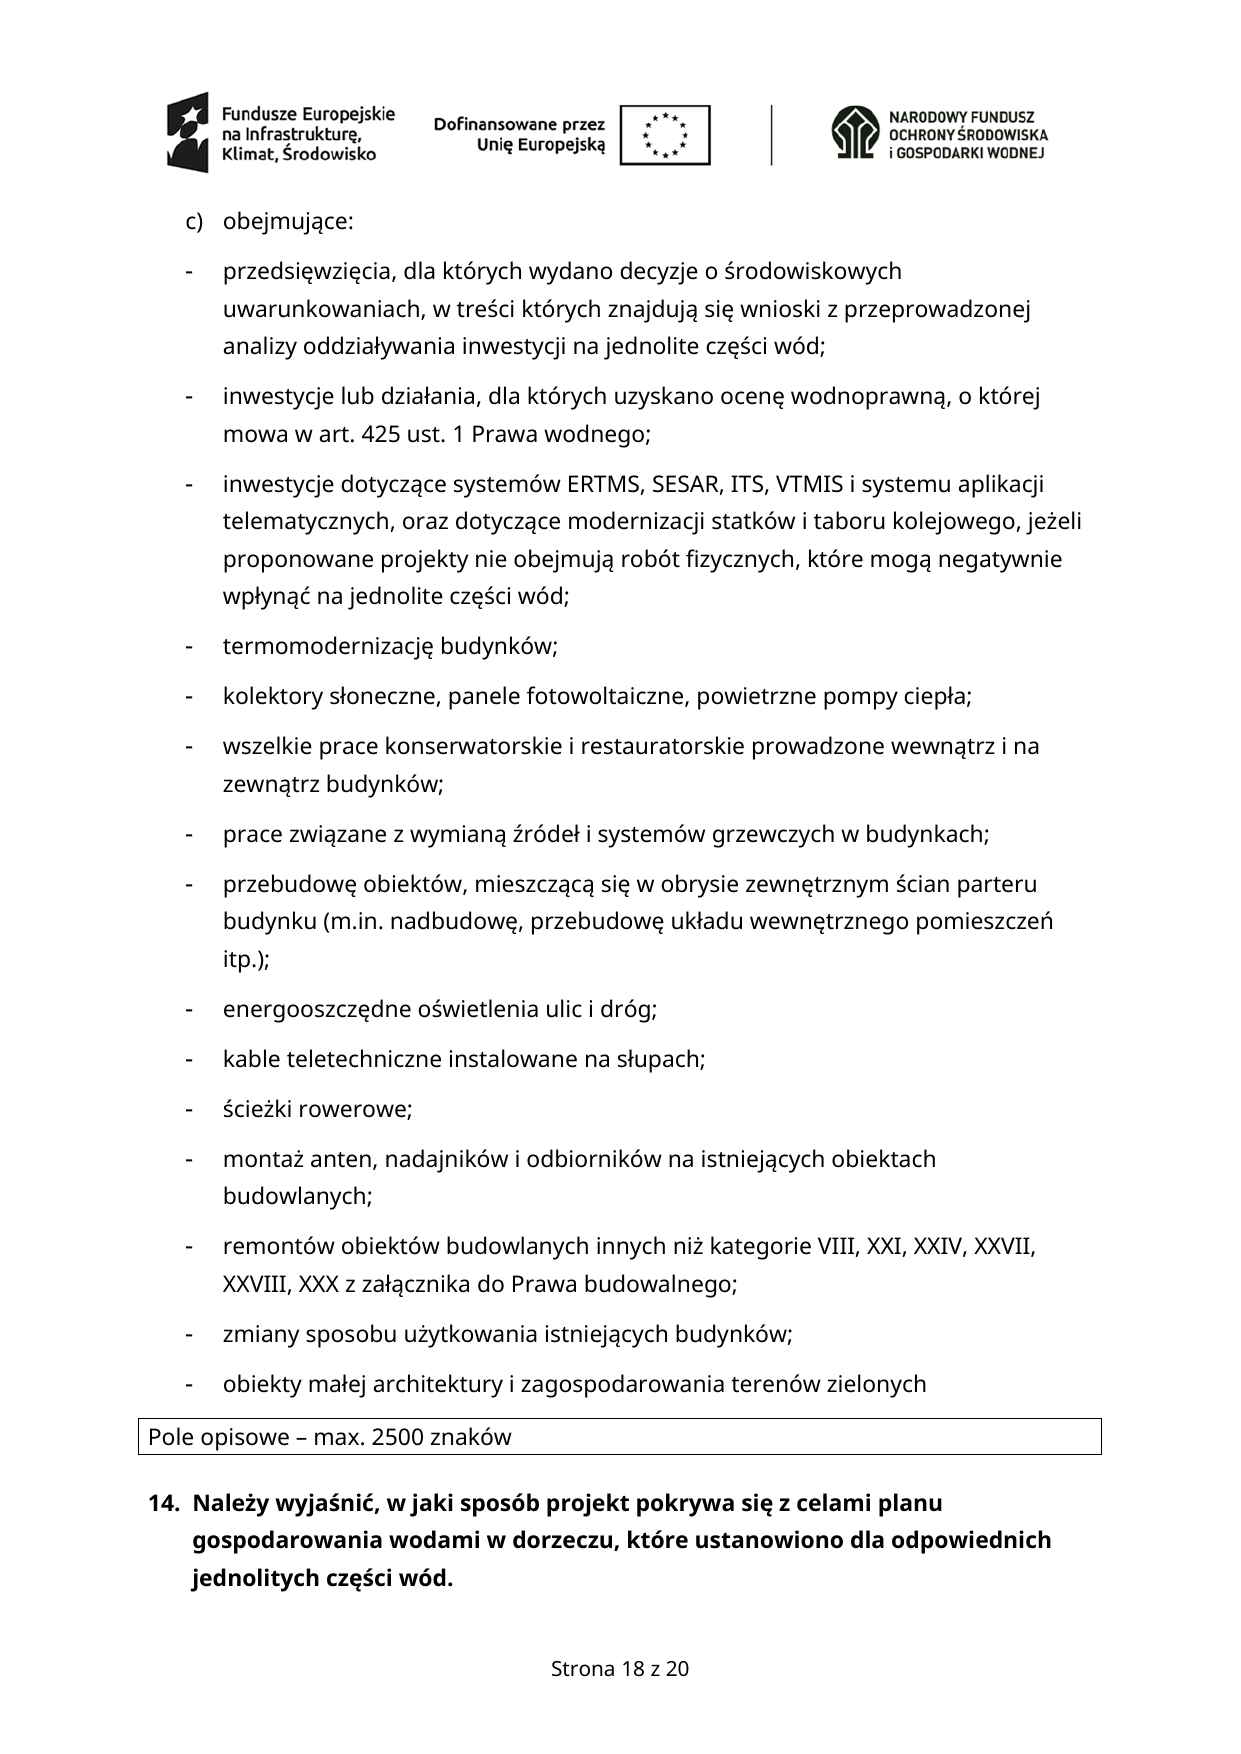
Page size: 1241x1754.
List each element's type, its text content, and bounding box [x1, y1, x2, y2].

list ścieżki rowerowe; [185, 1093, 1093, 1124]
list energooszczędne oświetlenia ulic i dróg; [185, 993, 1093, 1024]
list obejmujące: [185, 205, 1093, 237]
list kolektory słoneczne, panele fotowoltaiczne, powietrzne pompy ciepła; [185, 680, 1093, 712]
list termomodernizację budynków; [185, 630, 1093, 662]
list prace związane z wymianą źródeł i systemów grzewczych w budynkach; [185, 818, 1093, 849]
list przebudowę obiektów, mieszczącą się w obrysie zewnętrznym ścian parteru budynku (m.in. nadbudowę, przebudowę układu wewnętrznego pomieszczeń itp.); [185, 868, 1093, 974]
list inwestycje lub działania, dla których uzyskano ocenę wodnoprawną, o której mowa w art. 425 ust. 1 Prawa wodnego; [185, 380, 1093, 449]
list montaż anten, nadajników i odbiorników na istniejących obiektach budowlanych; [185, 1143, 1093, 1212]
list przedsięwzięcia, dla których wydano decyzje o środowiskowych uwarunkowaniach, w treści których znajdują się wnioski z przeprowadzonej analizy oddziaływania inwestycji na jednolite części wód; [185, 255, 1093, 362]
list zmiany sposobu użytkowania istniejących budynków; [185, 1318, 1093, 1349]
list kable teletechniczne instalowane na słupach; [185, 1043, 1093, 1074]
list obiekty małej architektury i zagospodarowania terenów zielonych [185, 1368, 1093, 1399]
list Należy wyjaśnić, w jaki sposób projekt pokrywa się z celami planu gospodarowania wodami w dorzeczu, które ustanowiono dla odpowiednich jednolitych części wód. [148, 1487, 1093, 1593]
list inwestycje dotyczące systemów ERTMS, SESAR, ITS, VTMIS i systemu aplikacji telematycznych, oraz dotyczące modernizacji statków i taboru kolejowego, jeżeli proponowane projekty nie obejmują robót fizycznych, które mogą negatywnie wpłynąć na jednolite części wód; [185, 468, 1093, 612]
list wszelkie prace konserwatorskie i restauratorskie prowadzone wewnątrz i na zewnątrz budynków; [185, 730, 1093, 799]
picture [147, 71, 1092, 193]
list remontów obiektów budowlanych innych niż kategorie VIII, XXI, XXIV, XXVII, XXVIII, XXX z załącznika do Prawa budowalnego; [185, 1230, 1093, 1299]
